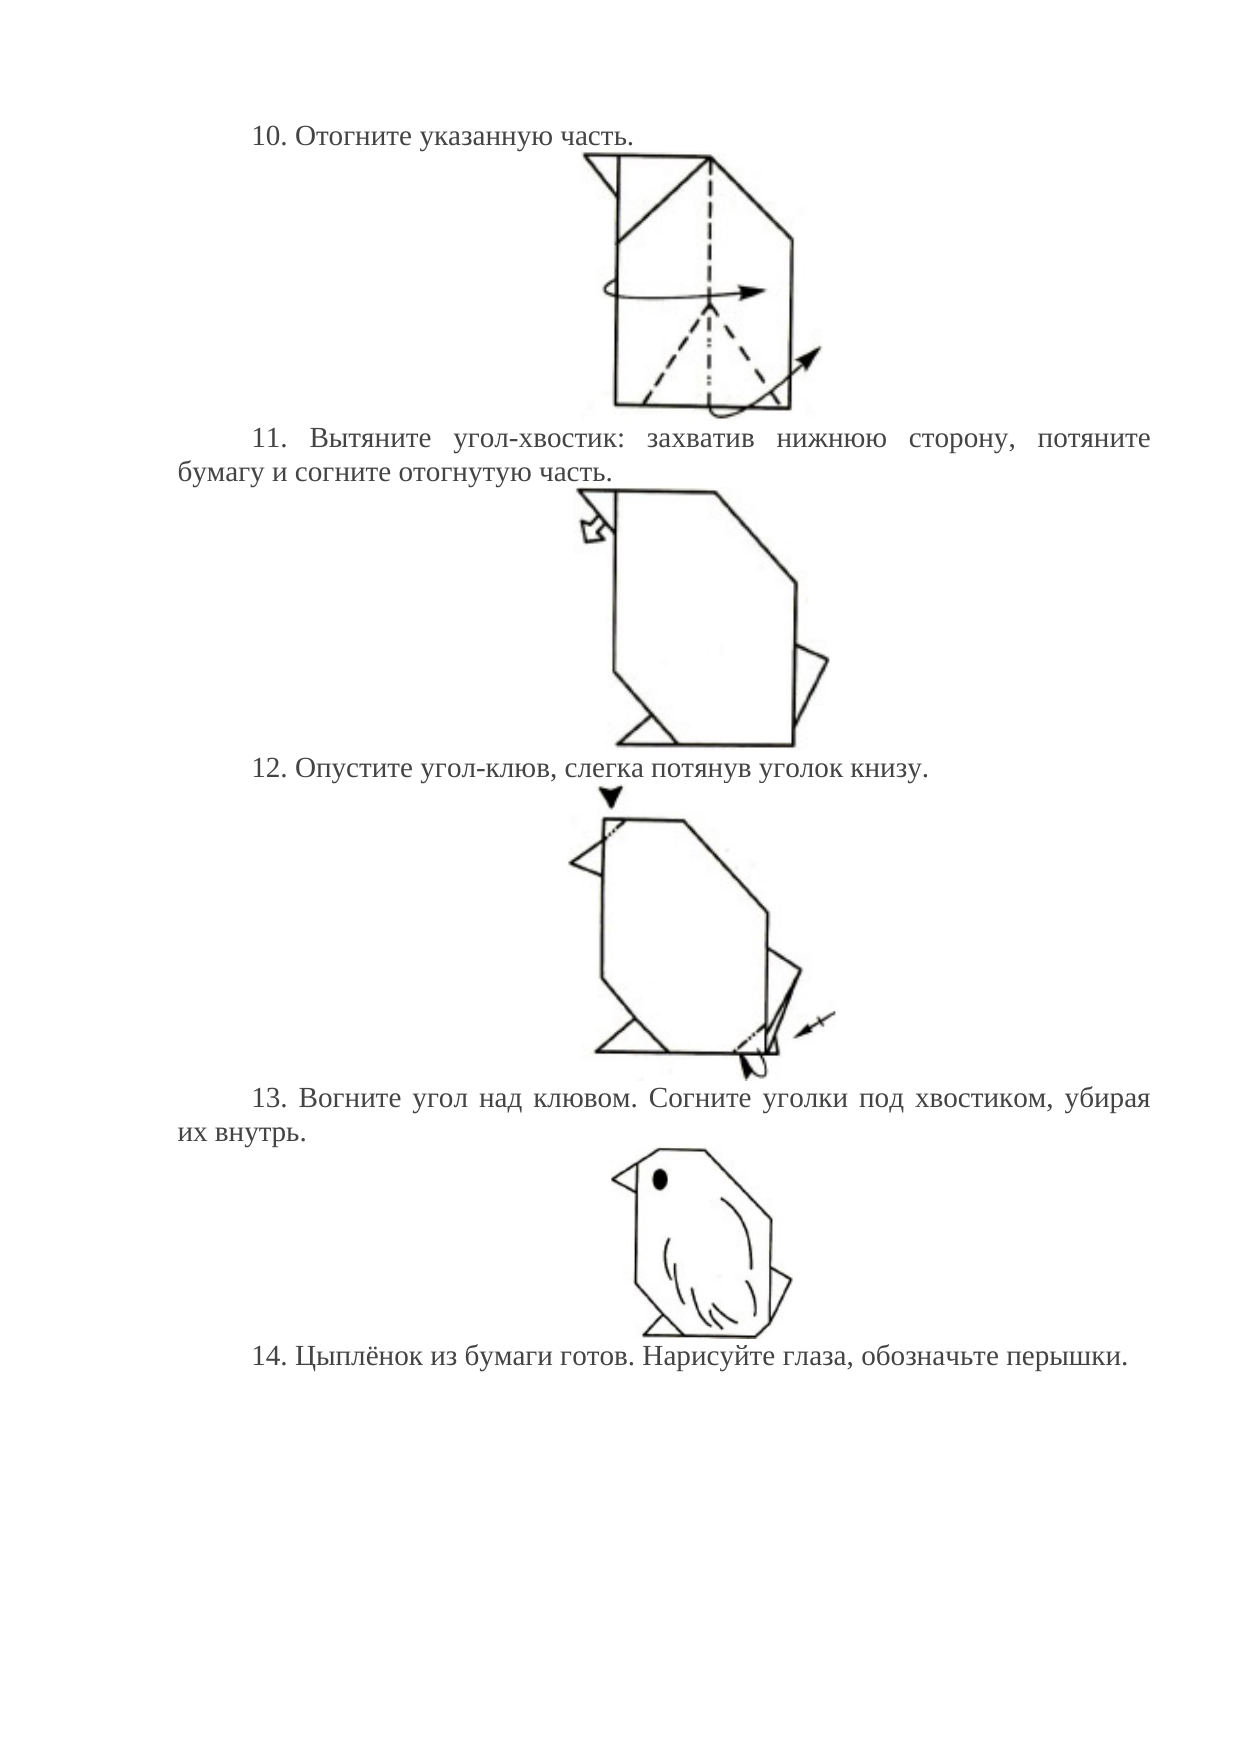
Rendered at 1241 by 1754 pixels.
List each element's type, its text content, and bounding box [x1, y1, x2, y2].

picture [573, 487, 830, 750]
text 12. Опустите угол-клюв, слегка потянув уголок книзу. [177, 750, 1152, 783]
text 14. Цыплёнок из бумаги готов. Нарисуйте глаза, обозначьте перышки. [177, 1338, 1152, 1372]
picture [610, 1147, 793, 1339]
text 13. Вогните угол над клювом. Согните уголки под хвостиком, убирая их внутрь. [177, 1080, 1152, 1147]
picture [567, 783, 836, 1081]
text 10. Отогните указанную часть. [177, 118, 1152, 152]
text 11. Вытяните угол-хвостик: захватив нижнюю сторону, потяните бумагу и согните отогнутую часть. [177, 420, 1152, 487]
picture [580, 151, 823, 421]
